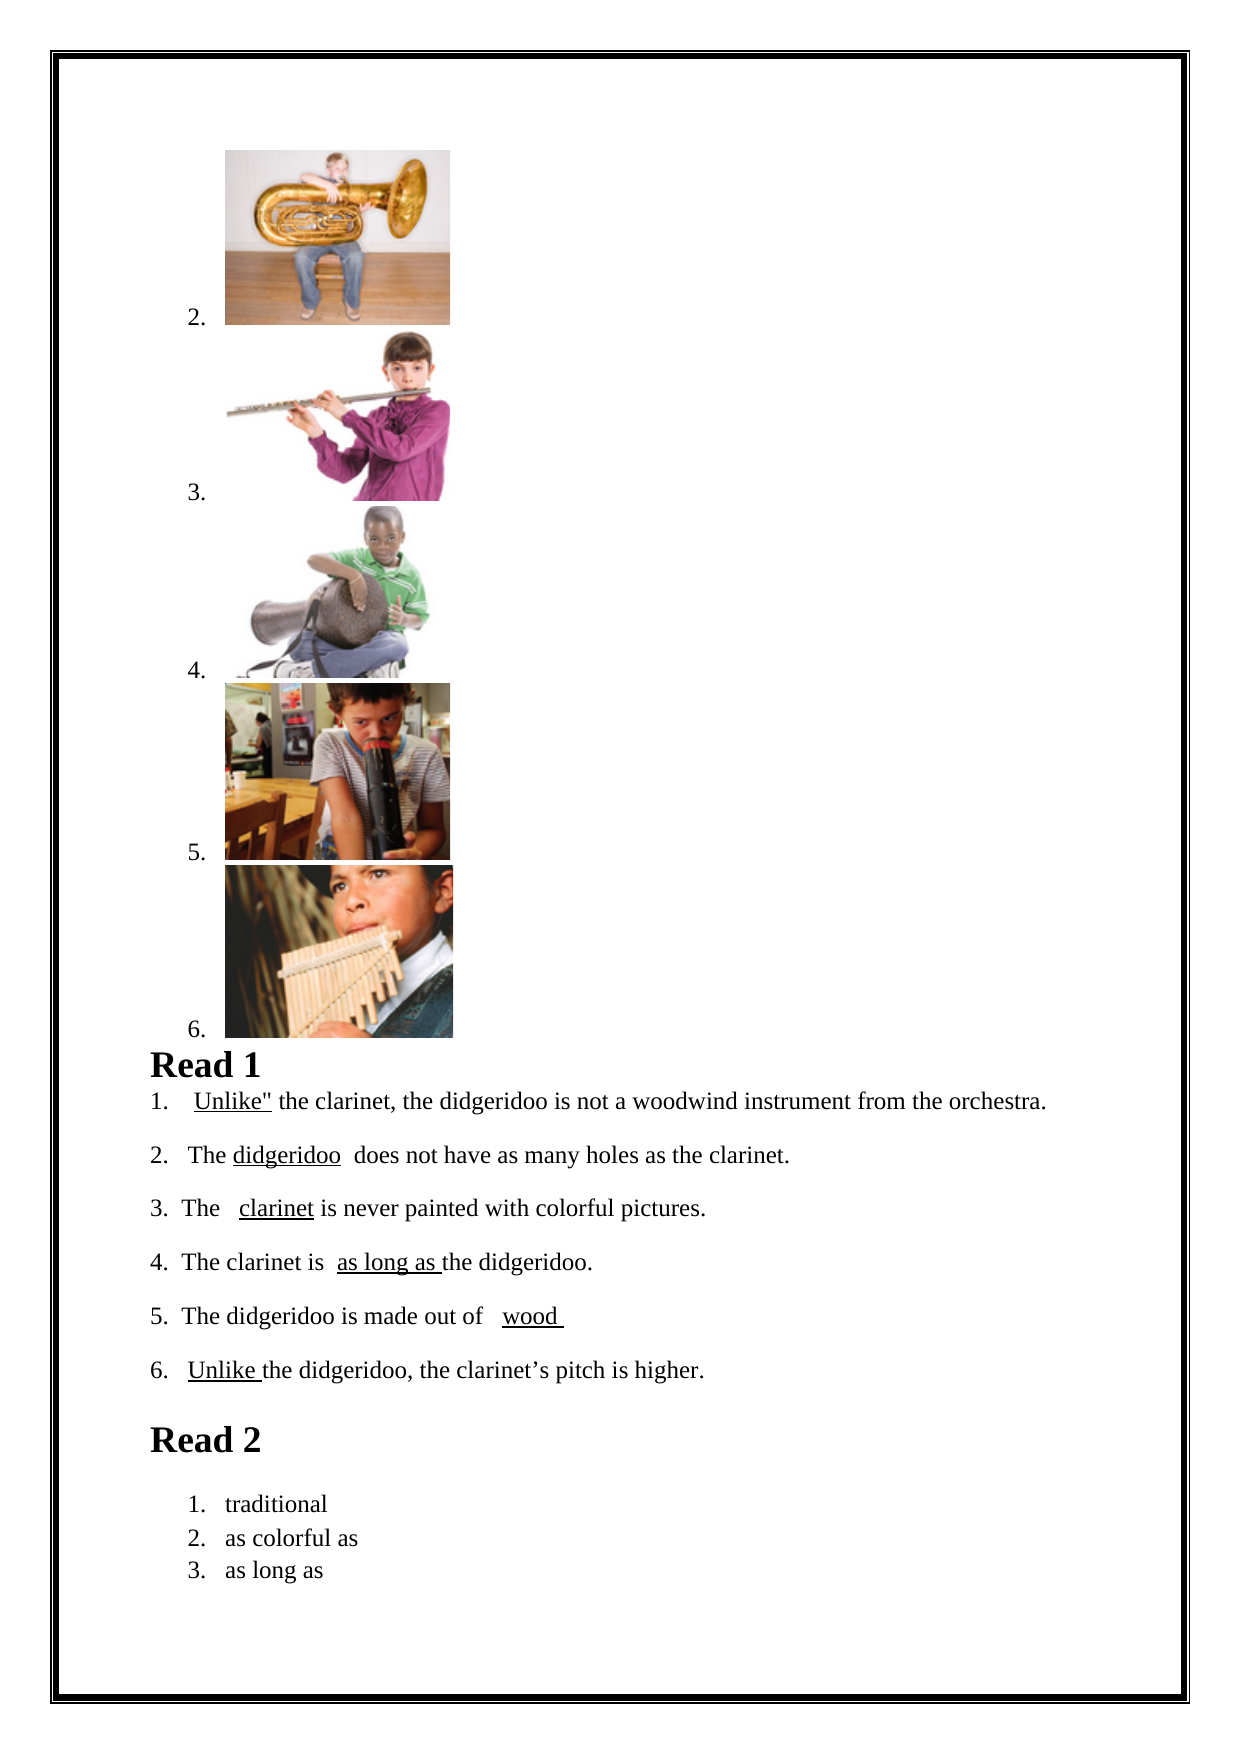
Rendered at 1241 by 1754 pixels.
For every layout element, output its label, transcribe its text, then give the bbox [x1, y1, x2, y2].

text Read 2 [150, 1417, 1090, 1460]
picture [225, 150, 451, 325]
picture [225, 506, 449, 678]
text 2. The didgeridoo does not have as many holes as the clarinet. [150, 1140, 1090, 1168]
text 1. Unlike" the clarinet, the didgeridoo is not a woodwind instrument from the orchestra. [150, 1086, 1090, 1114]
list as long as [187, 1556, 1090, 1584]
text 4. The clarinet is as long as the didgeridoo. [150, 1247, 1090, 1276]
list as colorful as [187, 1523, 1090, 1551]
picture [225, 865, 454, 1038]
text 3. The clarinet is never painted with colorful pictures. [150, 1193, 1090, 1222]
text Read 1 [150, 1043, 1090, 1086]
list traditional [187, 1489, 1090, 1518]
picture [225, 330, 451, 501]
text 5. The didgeridoo is made out of wood [150, 1301, 1090, 1330]
picture [225, 683, 451, 860]
text 6. Unlike the didgeridoo, the clarinet’s pitch is higher. [150, 1355, 1090, 1384]
